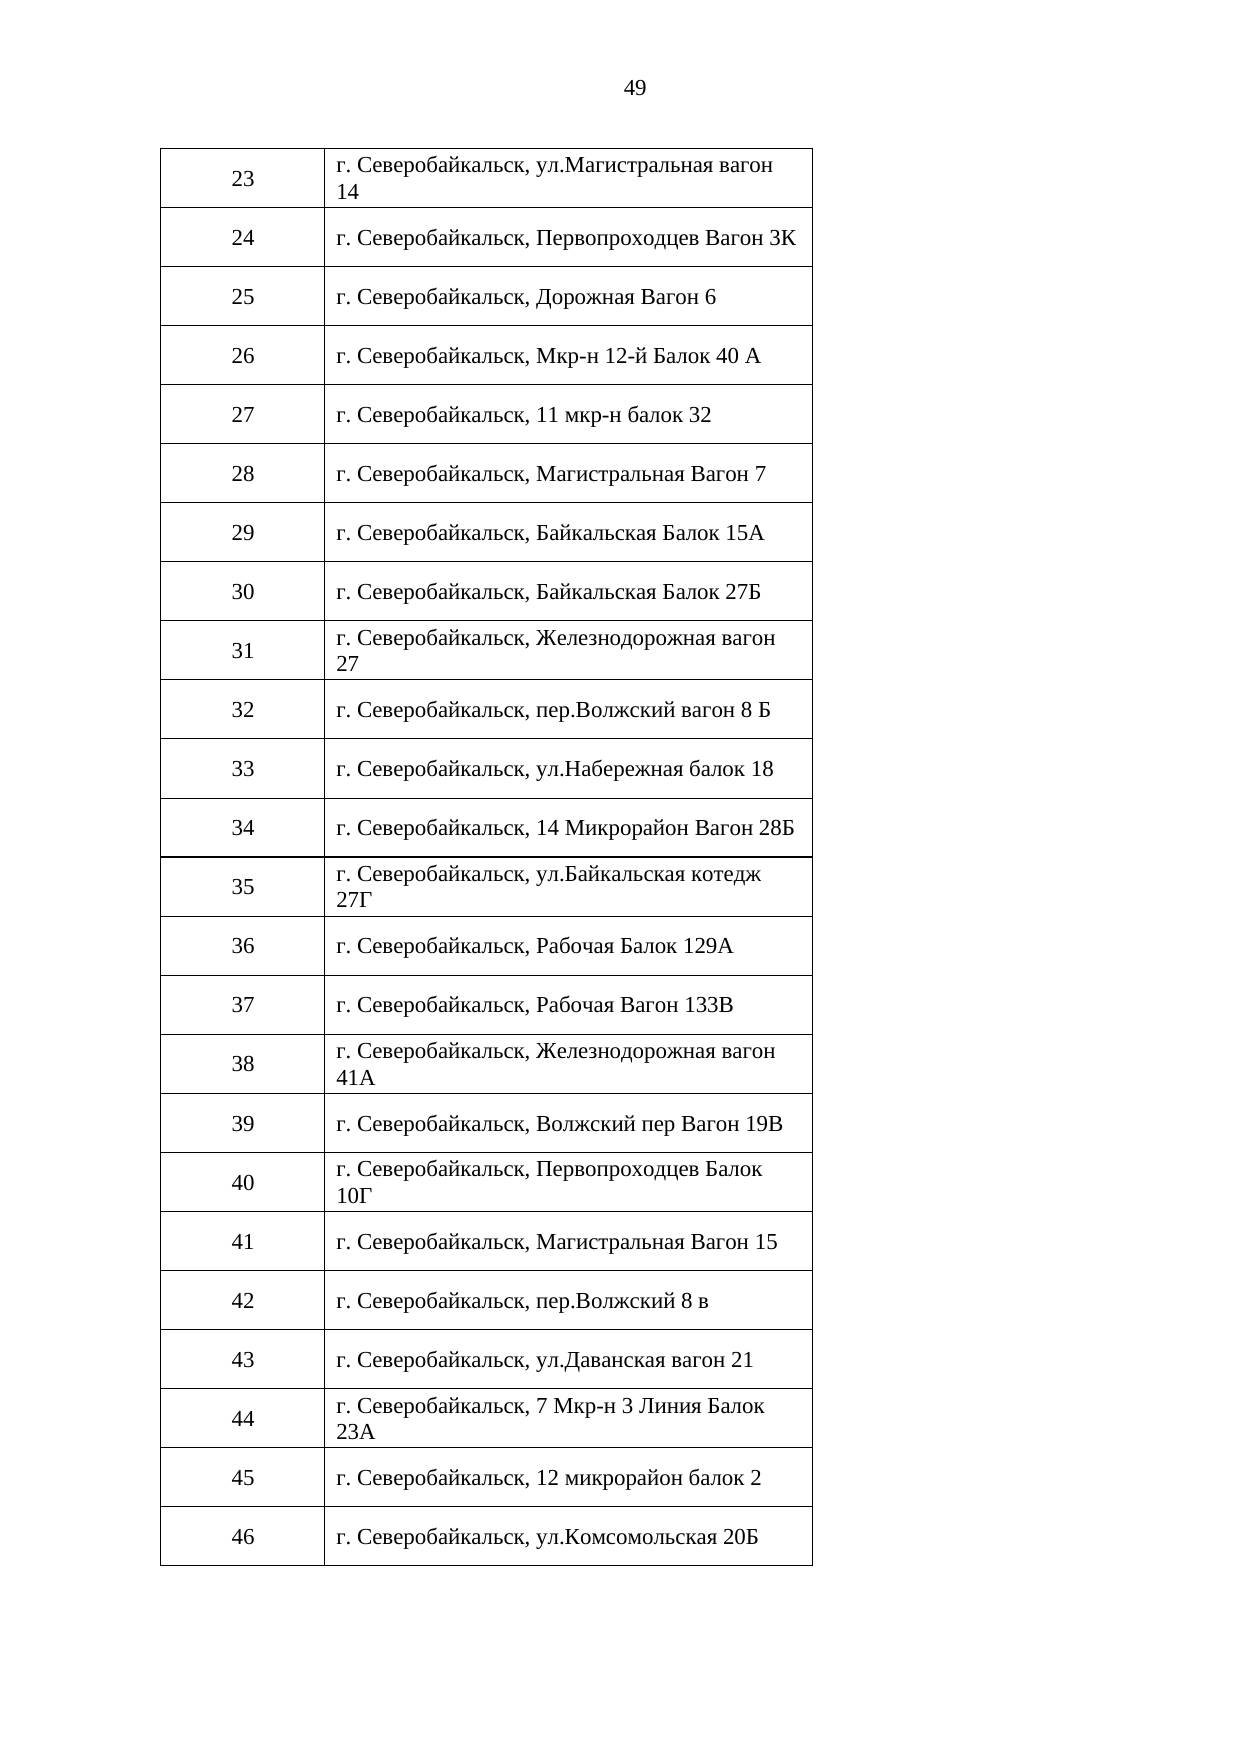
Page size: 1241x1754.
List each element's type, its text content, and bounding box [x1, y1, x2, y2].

table_cell г. Северобайкальск, ул.Магистральная вагон 14 [325, 149, 812, 207]
table_cell 31 [161, 621, 324, 679]
table_cell г. Северобайкальск, пер.Волжский вагон 8 Б [325, 680, 812, 738]
table_cell 26 [161, 326, 324, 384]
table_cell г. Северобайкальск, ул.Байкальская котедж 27Г [325, 858, 812, 916]
table_cell 32 [161, 680, 324, 738]
table_cell 34 [161, 799, 324, 856]
table_cell г. Северобайкальск, Мкр-н 12-й Балок 40 А [325, 326, 812, 384]
table_cell 30 [161, 562, 324, 620]
table_cell г. Северобайкальск, Магистральная Вагон 15 [325, 1212, 812, 1270]
table_cell 40 [161, 1153, 324, 1211]
table_cell г. Северобайкальск, Первопроходцев Балок 10Г [325, 1153, 812, 1211]
table_cell 23 [161, 149, 324, 207]
table_cell г. Северобайкальск, ул.Даванская вагон 21 [325, 1330, 812, 1388]
table_cell 42 [161, 1271, 324, 1329]
table_cell г. Северобайкальск, ул.Комсомольская 20Б [325, 1507, 812, 1565]
table_cell г. Северобайкальск, 12 микрорайон балок 2 [325, 1448, 812, 1506]
table_cell 27 [161, 385, 324, 443]
table_cell 29 [161, 503, 324, 561]
table_cell г. Северобайкальск, Байкальская Балок 15А [325, 503, 812, 561]
table_cell 43 [161, 1330, 324, 1388]
table_cell г. Северобайкальск, Рабочая Балок 129А [325, 917, 812, 974]
table_cell 28 [161, 444, 324, 502]
table_cell г. Северобайкальск, 14 Микрорайон Вагон 28Б [325, 799, 812, 856]
table_cell 39 [161, 1094, 324, 1152]
table_cell г. Северобайкальск, Рабочая Вагон 133В [325, 976, 812, 1034]
table_cell 44 [161, 1389, 324, 1447]
table_cell 46 [161, 1507, 324, 1565]
table_cell г. Северобайкальск, Байкальская Балок 27Б [325, 562, 812, 620]
table_cell г. Северобайкальск, Магистральная Вагон 7 [325, 444, 812, 502]
table_cell 37 [161, 976, 324, 1034]
table_cell г. Северобайкальск, Дорожная Вагон 6 [325, 267, 812, 325]
table_cell 45 [161, 1448, 324, 1506]
table_cell г. Северобайкальск, пер.Волжский 8 в [325, 1271, 812, 1329]
table_cell г. Северобайкальск, Волжский пер Вагон 19В [325, 1094, 812, 1152]
table_cell 24 [161, 208, 324, 266]
table_cell 36 [161, 917, 324, 974]
table_cell 25 [161, 267, 324, 325]
table_cell 38 [161, 1035, 324, 1093]
table_cell г. Северобайкальск, ул.Набережная балок 18 [325, 739, 812, 797]
table_cell г. Северобайкальск, Первопроходцев Вагон 3К [325, 208, 812, 266]
table_cell 33 [161, 739, 324, 797]
table_cell 41 [161, 1212, 324, 1270]
table_cell г. Северобайкальск, 11 мкр-н балок 32 [325, 385, 812, 443]
table_cell 35 [161, 858, 324, 916]
table_cell г. Северобайкальск, 7 Мкр-н 3 Линия Балок 23А [325, 1389, 812, 1447]
table_cell г. Северобайкальск, Железнодорожная вагон 27 [325, 621, 812, 679]
table_cell г. Северобайкальск, Железнодорожная вагон 41А [325, 1035, 812, 1093]
